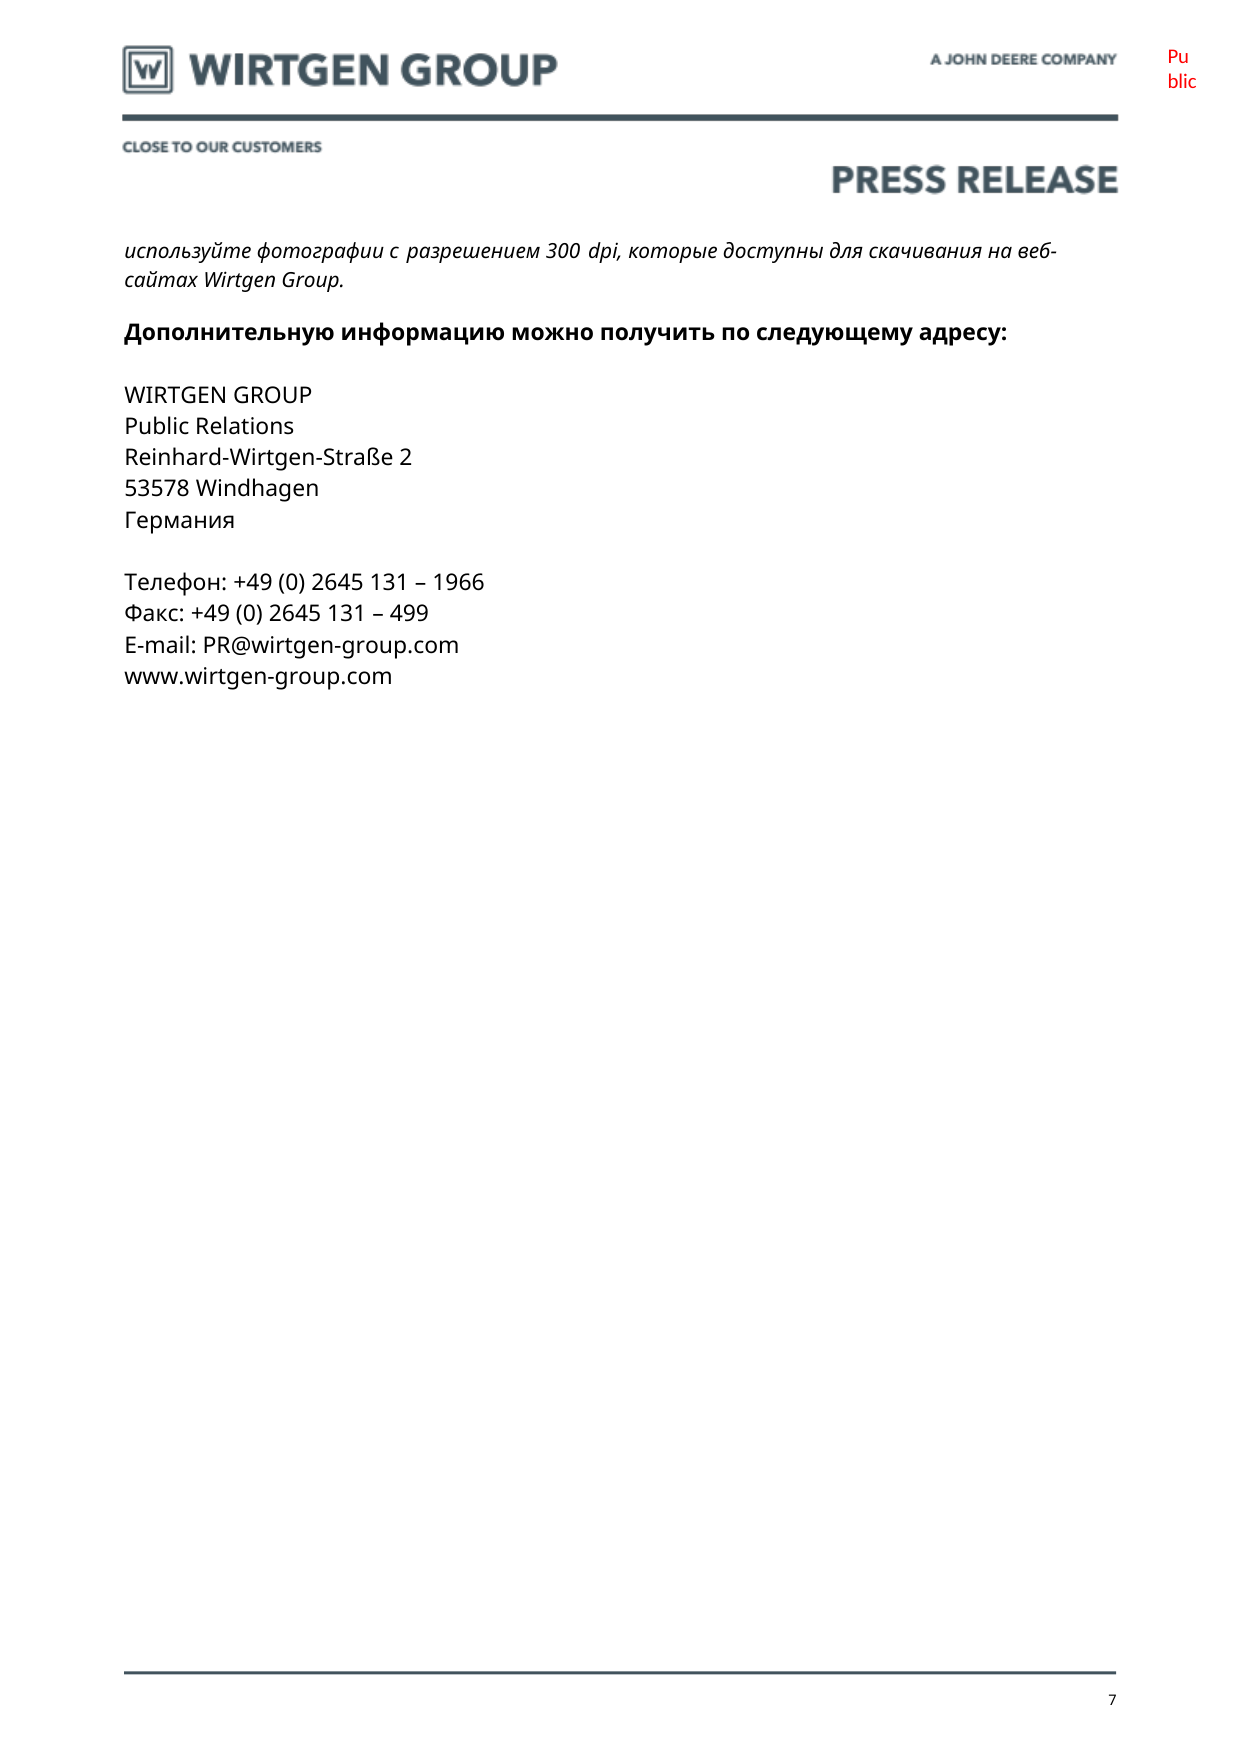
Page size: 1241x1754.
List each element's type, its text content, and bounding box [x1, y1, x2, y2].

text 53578 Windhagen [124, 472, 1116, 503]
text Public Relations [124, 410, 1116, 441]
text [124, 236, 1116, 293]
text E-mail: PR@wirtgen-group.com [124, 628, 1116, 660]
text WIRTGEN GROUP [124, 378, 1116, 410]
text www.wirtgen-group.com [124, 660, 1116, 691]
text Телефон: +49 (0) 2645 131 – 1966 [124, 566, 1116, 597]
text Дополнительную информацию можно получить по следующему адресу: [124, 316, 1116, 347]
text Факс: +49 (0) 2645 131 – 499 [124, 597, 1116, 628]
text Reinhard-Wirtgen-Straße 2 [124, 441, 1116, 472]
text Германия [124, 503, 1116, 535]
